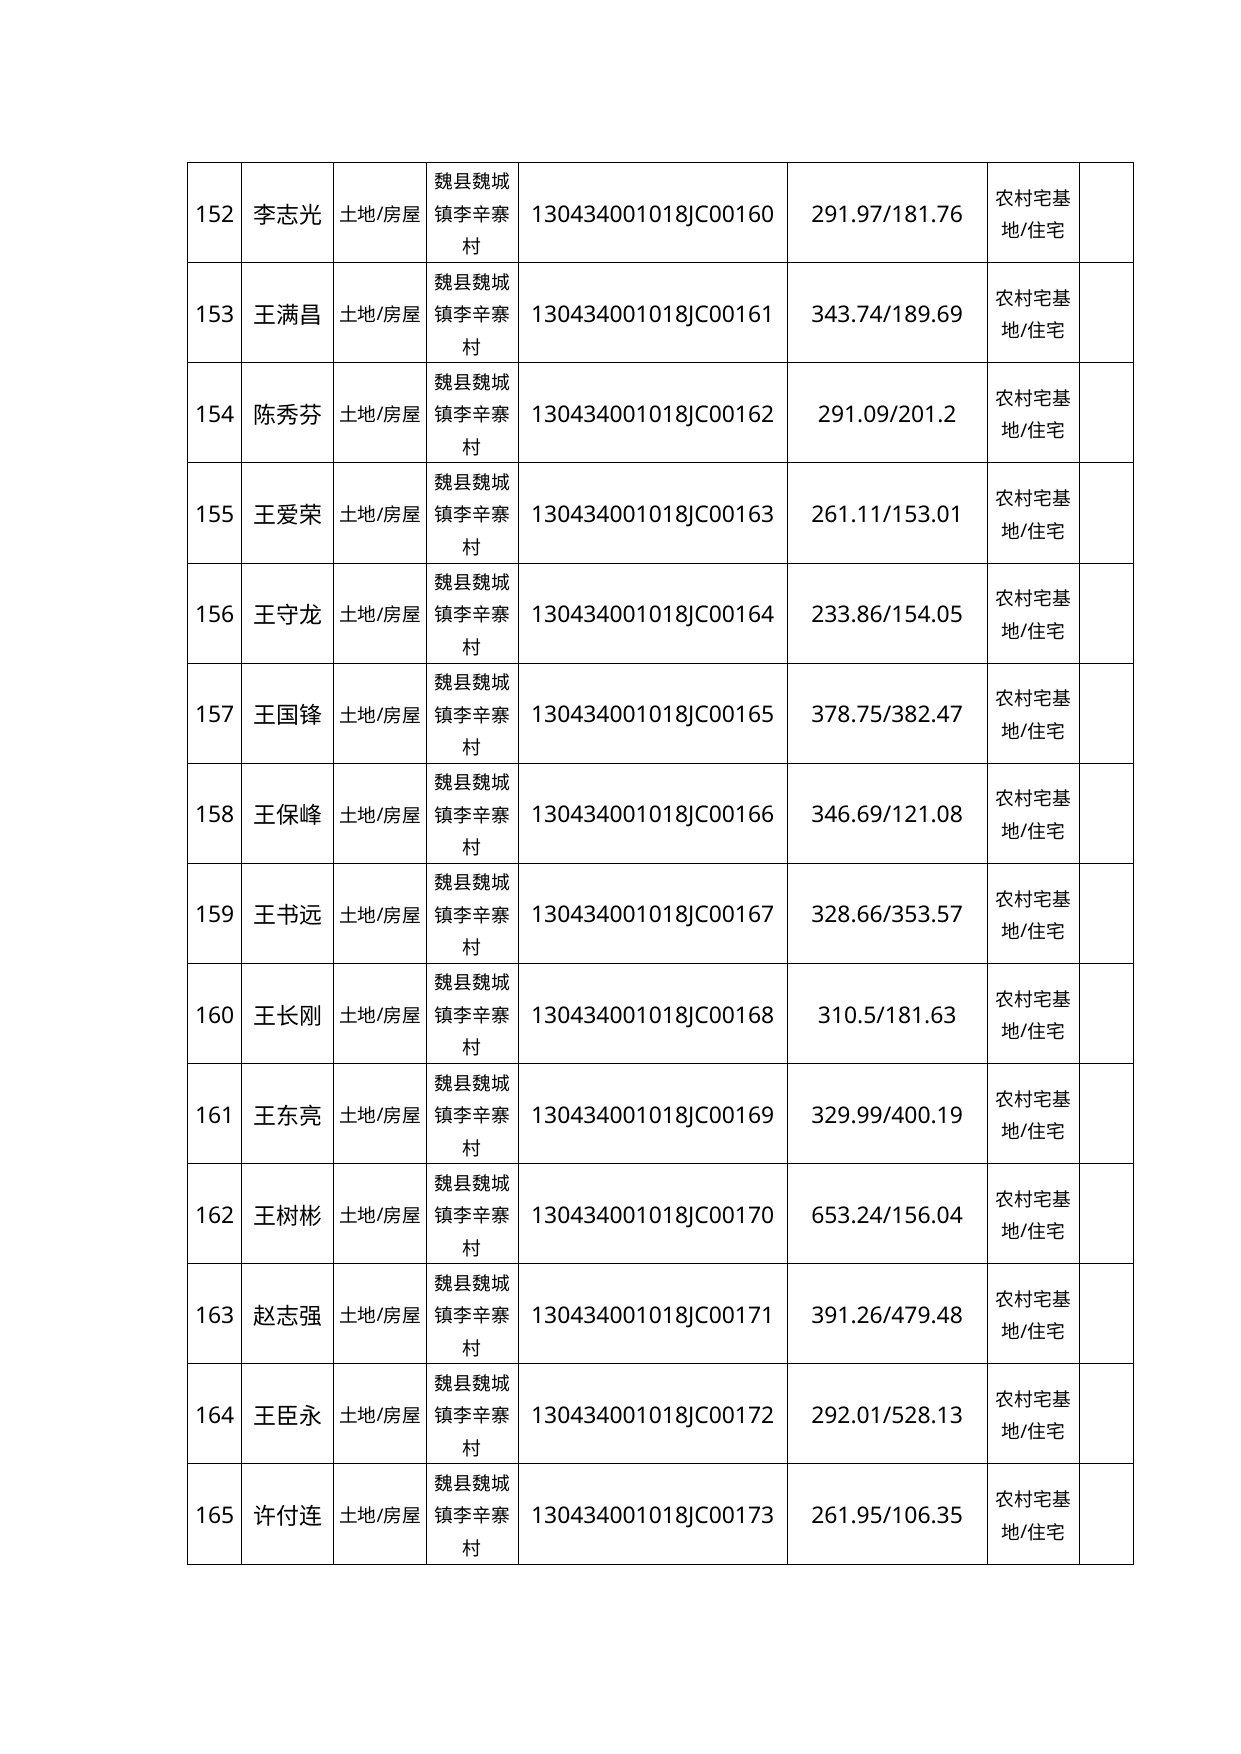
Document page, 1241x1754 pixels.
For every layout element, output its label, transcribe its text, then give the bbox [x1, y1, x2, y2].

table_cell 农村宅基地/住宅 [988, 864, 1079, 963]
table_cell 农村宅基地/住宅 [988, 964, 1079, 1063]
table_cell 130434001018JC00163 [519, 463, 787, 562]
table_cell 土地/房屋 [334, 463, 426, 562]
table_cell 农村宅基地/住宅 [988, 163, 1079, 262]
table_cell 328.66/353.57 [788, 864, 987, 963]
table_cell 王满昌 [242, 263, 333, 362]
table_cell 233.86/154.05 [788, 564, 987, 662]
table_cell 农村宅基地/住宅 [988, 463, 1079, 562]
table_cell 152 [188, 163, 241, 262]
table_cell 156 [188, 564, 241, 662]
table_cell [1080, 764, 1133, 863]
table_cell 王爱荣 [242, 463, 333, 562]
table_cell 魏县魏城镇李辛寨村 [427, 1464, 518, 1563]
table_cell [1080, 463, 1133, 562]
table_cell [1080, 964, 1133, 1063]
table_cell 农村宅基地/住宅 [988, 564, 1079, 662]
table_cell 292.01/528.13 [788, 1364, 987, 1463]
table_cell 农村宅基地/住宅 [988, 1464, 1079, 1563]
table_cell 291.09/201.2 [788, 363, 987, 462]
table_cell 164 [188, 1364, 241, 1463]
table_cell 130434001018JC00169 [519, 1064, 787, 1163]
table_cell 163 [188, 1264, 241, 1363]
table_cell [1080, 1464, 1133, 1563]
table_cell 160 [188, 964, 241, 1063]
table_cell 165 [188, 1464, 241, 1563]
table_cell 土地/房屋 [334, 564, 426, 662]
table_cell 魏县魏城镇李辛寨村 [427, 564, 518, 662]
table_cell 378.75/382.47 [788, 664, 987, 763]
table_cell 153 [188, 263, 241, 362]
table_cell 158 [188, 764, 241, 863]
table_cell 130434001018JC00171 [519, 1264, 787, 1363]
table_cell [1080, 263, 1133, 362]
table_cell 王树彬 [242, 1164, 333, 1263]
table_cell 王臣永 [242, 1364, 333, 1463]
table_cell 130434001018JC00168 [519, 964, 787, 1063]
table_cell [1080, 564, 1133, 662]
table_cell 土地/房屋 [334, 664, 426, 763]
table_cell 391.26/479.48 [788, 1264, 987, 1363]
table_cell 130434001018JC00173 [519, 1464, 787, 1563]
table_cell 130434001018JC00161 [519, 263, 787, 362]
table_cell 154 [188, 363, 241, 462]
table_cell [1080, 163, 1133, 262]
table_cell 159 [188, 864, 241, 963]
table_cell [1080, 864, 1133, 963]
table_cell 261.11/153.01 [788, 463, 987, 562]
table_cell 魏县魏城镇李辛寨村 [427, 1064, 518, 1163]
table_cell 农村宅基地/住宅 [988, 1164, 1079, 1263]
table_cell 土地/房屋 [334, 1464, 426, 1563]
table_cell 161 [188, 1064, 241, 1163]
table_cell 陈秀芬 [242, 363, 333, 462]
table_cell 261.95/106.35 [788, 1464, 987, 1563]
table_cell 魏县魏城镇李辛寨村 [427, 1164, 518, 1263]
table_cell 农村宅基地/住宅 [988, 363, 1079, 462]
table_cell 653.24/156.04 [788, 1164, 987, 1263]
table_cell 王长刚 [242, 964, 333, 1063]
table_cell 土地/房屋 [334, 1064, 426, 1163]
table_cell 王保峰 [242, 764, 333, 863]
table_cell 土地/房屋 [334, 764, 426, 863]
table_cell 土地/房屋 [334, 163, 426, 262]
table_cell 魏县魏城镇李辛寨村 [427, 764, 518, 863]
table_cell 魏县魏城镇李辛寨村 [427, 964, 518, 1063]
table_cell [1080, 1064, 1133, 1163]
table_cell 329.99/400.19 [788, 1064, 987, 1163]
table_cell 130434001018JC00172 [519, 1364, 787, 1463]
table_cell 157 [188, 664, 241, 763]
table_cell 土地/房屋 [334, 363, 426, 462]
table_cell 土地/房屋 [334, 1364, 426, 1463]
table_cell 130434001018JC00160 [519, 163, 787, 262]
table_cell 赵志强 [242, 1264, 333, 1363]
table_cell 291.97/181.76 [788, 163, 987, 262]
table_cell 李志光 [242, 163, 333, 262]
table_cell 155 [188, 463, 241, 562]
table_cell [1080, 363, 1133, 462]
table_cell [1080, 1264, 1133, 1363]
table_cell 162 [188, 1164, 241, 1263]
table_cell 130434001018JC00166 [519, 764, 787, 863]
table_cell 魏县魏城镇李辛寨村 [427, 163, 518, 262]
table_cell 343.74/189.69 [788, 263, 987, 362]
table_cell 魏县魏城镇李辛寨村 [427, 363, 518, 462]
table_cell 王东亮 [242, 1064, 333, 1163]
table_cell 王守龙 [242, 564, 333, 662]
table_cell 130434001018JC00162 [519, 363, 787, 462]
table_cell 土地/房屋 [334, 864, 426, 963]
table_cell 130434001018JC00165 [519, 664, 787, 763]
table_cell 魏县魏城镇李辛寨村 [427, 1364, 518, 1463]
table_cell 农村宅基地/住宅 [988, 1364, 1079, 1463]
table_cell 许付连 [242, 1464, 333, 1563]
table_cell 130434001018JC00164 [519, 564, 787, 662]
table_cell 王国锋 [242, 664, 333, 763]
table_cell 土地/房屋 [334, 964, 426, 1063]
table_cell 魏县魏城镇李辛寨村 [427, 463, 518, 562]
table_cell 农村宅基地/住宅 [988, 1064, 1079, 1163]
table_cell 魏县魏城镇李辛寨村 [427, 263, 518, 362]
table_cell 农村宅基地/住宅 [988, 263, 1079, 362]
table_cell 土地/房屋 [334, 1264, 426, 1363]
table_cell 130434001018JC00167 [519, 864, 787, 963]
table_cell 王书远 [242, 864, 333, 963]
table_cell 土地/房屋 [334, 263, 426, 362]
table_cell 农村宅基地/住宅 [988, 664, 1079, 763]
table_cell 农村宅基地/住宅 [988, 764, 1079, 863]
table_cell 魏县魏城镇李辛寨村 [427, 864, 518, 963]
table_cell 130434001018JC00170 [519, 1164, 787, 1263]
table_cell 土地/房屋 [334, 1164, 426, 1263]
table_cell 魏县魏城镇李辛寨村 [427, 1264, 518, 1363]
table_cell [1080, 1164, 1133, 1263]
table_cell [1080, 664, 1133, 763]
table_cell 310.5/181.63 [788, 964, 987, 1063]
table_cell 农村宅基地/住宅 [988, 1264, 1079, 1363]
table_cell 魏县魏城镇李辛寨村 [427, 664, 518, 763]
table_cell [1080, 1364, 1133, 1463]
table_cell 346.69/121.08 [788, 764, 987, 863]
